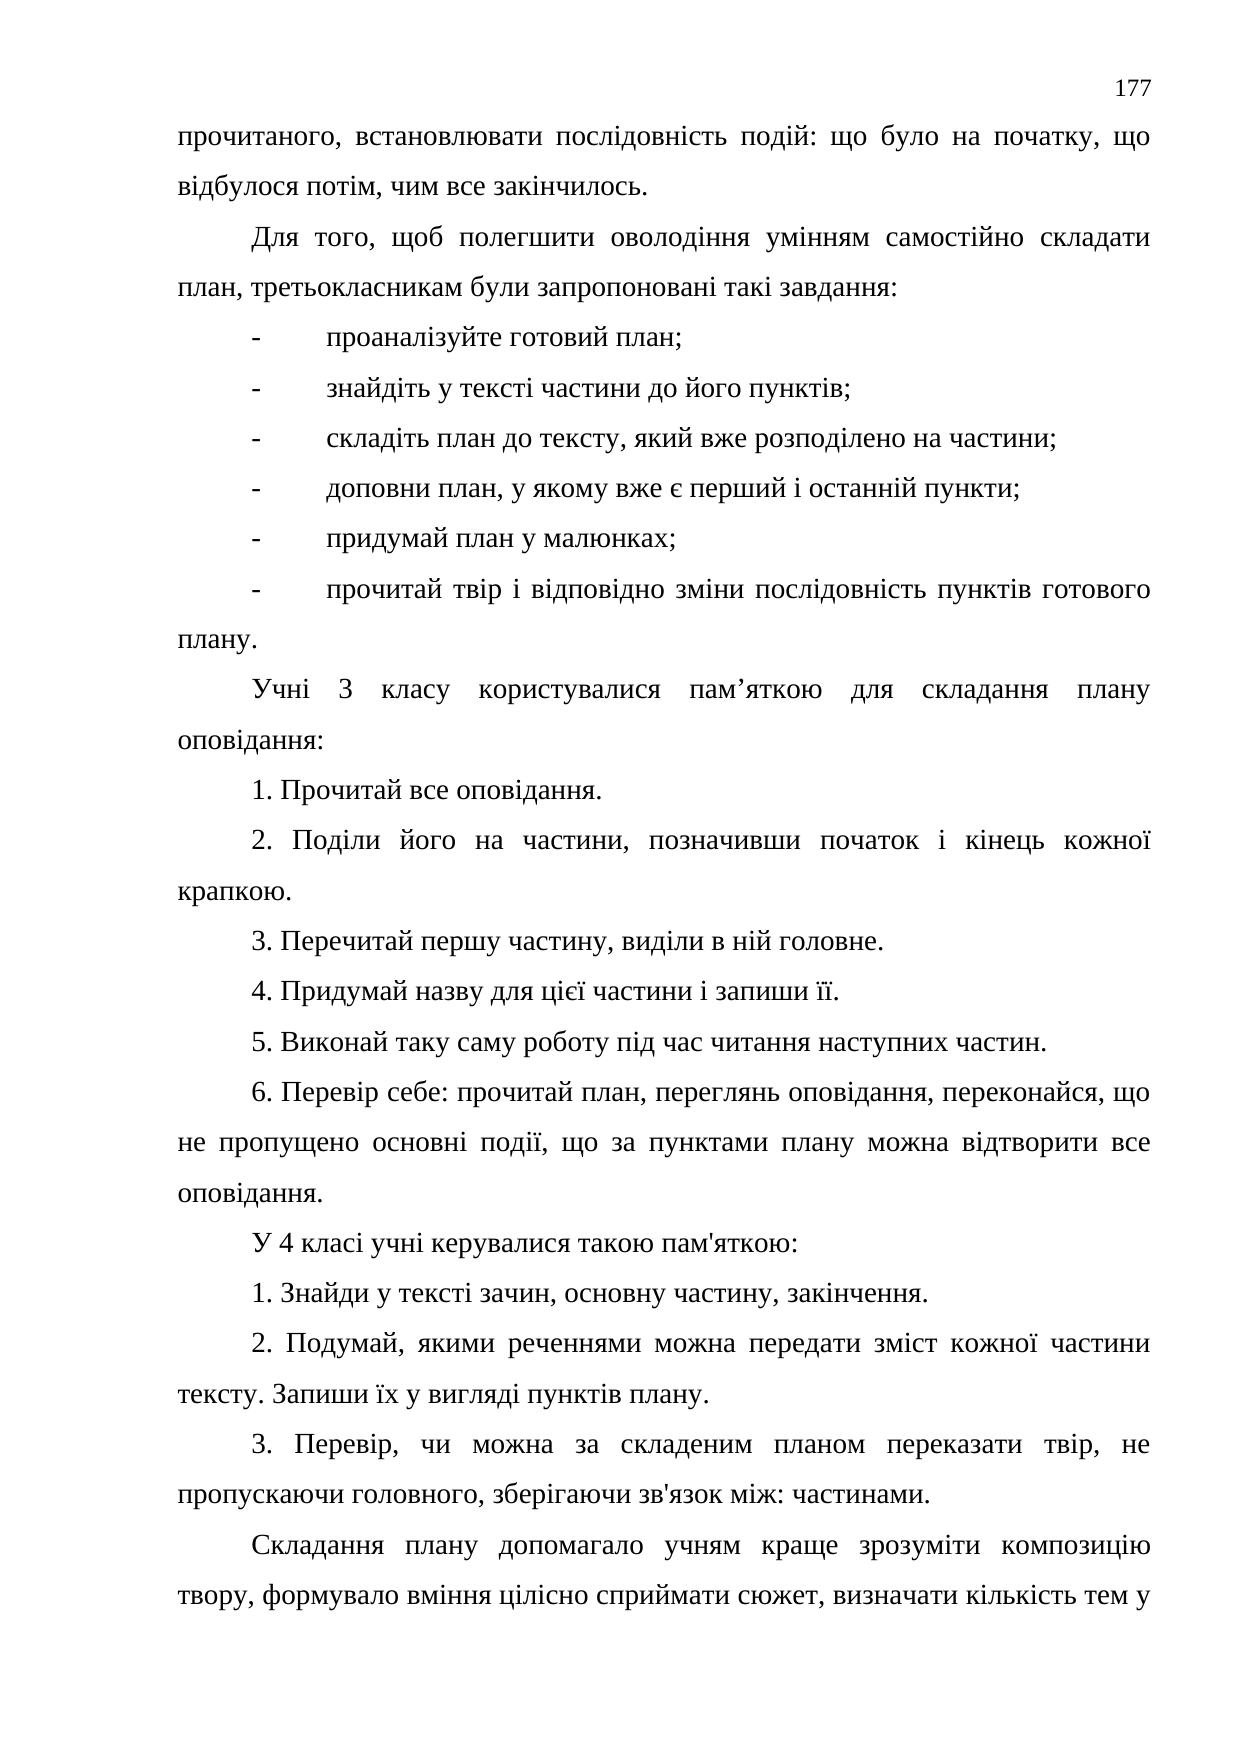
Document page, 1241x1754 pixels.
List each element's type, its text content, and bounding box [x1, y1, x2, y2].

list проаналізуйте готовий план; [177, 319, 1152, 353]
text 5. Виконай таку саму роботу під час читання наступних частин. [177, 1024, 1152, 1057]
text У 4 класі учні керувалися такою пам'яткою: [177, 1225, 1152, 1258]
list прочитай твір і відповідно зміни послідовність пунктів готового плану. [177, 571, 1152, 655]
text 3. Перевір, чи можна за складеним планом переказати твір, не пропускаючи головного, зберігаючи зв'язок між: частинами. [177, 1426, 1152, 1510]
text 3. Перечитай першу частину, виділи в ній головне. [177, 923, 1152, 957]
text 4. Придумай назву для цієї частини і запиши її. [177, 973, 1152, 1007]
list складіть план до тексту, який вже розподілено на частини; [177, 420, 1152, 453]
text 2. Поділи його на частини, позначивши початок і кінець кожної крапкою. [177, 822, 1152, 906]
text 1. Знайди у тексті зачин, основну частину, закінчення. [177, 1275, 1152, 1309]
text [177, 1527, 1152, 1611]
text Учні 3 класу користувалися пам’яткою для складання плану оповідання: [177, 672, 1152, 755]
list доповни план, у якому вже є перший і останній пункти; [177, 470, 1152, 504]
text 1. Прочитай все оповідання. [177, 772, 1152, 806]
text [177, 118, 1152, 202]
list знайдіть у тексті частини до його пунктів; [177, 370, 1152, 403]
list придумай план у малюнках; [177, 521, 1152, 554]
text 6. Перевір себе: прочитай план, переглянь оповідання, переконайся, що не пропущено основні події, що за пунктами плану можна відтворити все оповідання. [177, 1074, 1152, 1208]
text Для того, щоб полегшити оволодіння умінням самостійно складати план, третьокласникам були запропоновані такі завдання: [177, 219, 1152, 303]
text 2. Подумай, якими реченнями можна передати зміст кожної частини тексту. Запиши їх у вигляді пунктів плану. [177, 1326, 1152, 1409]
